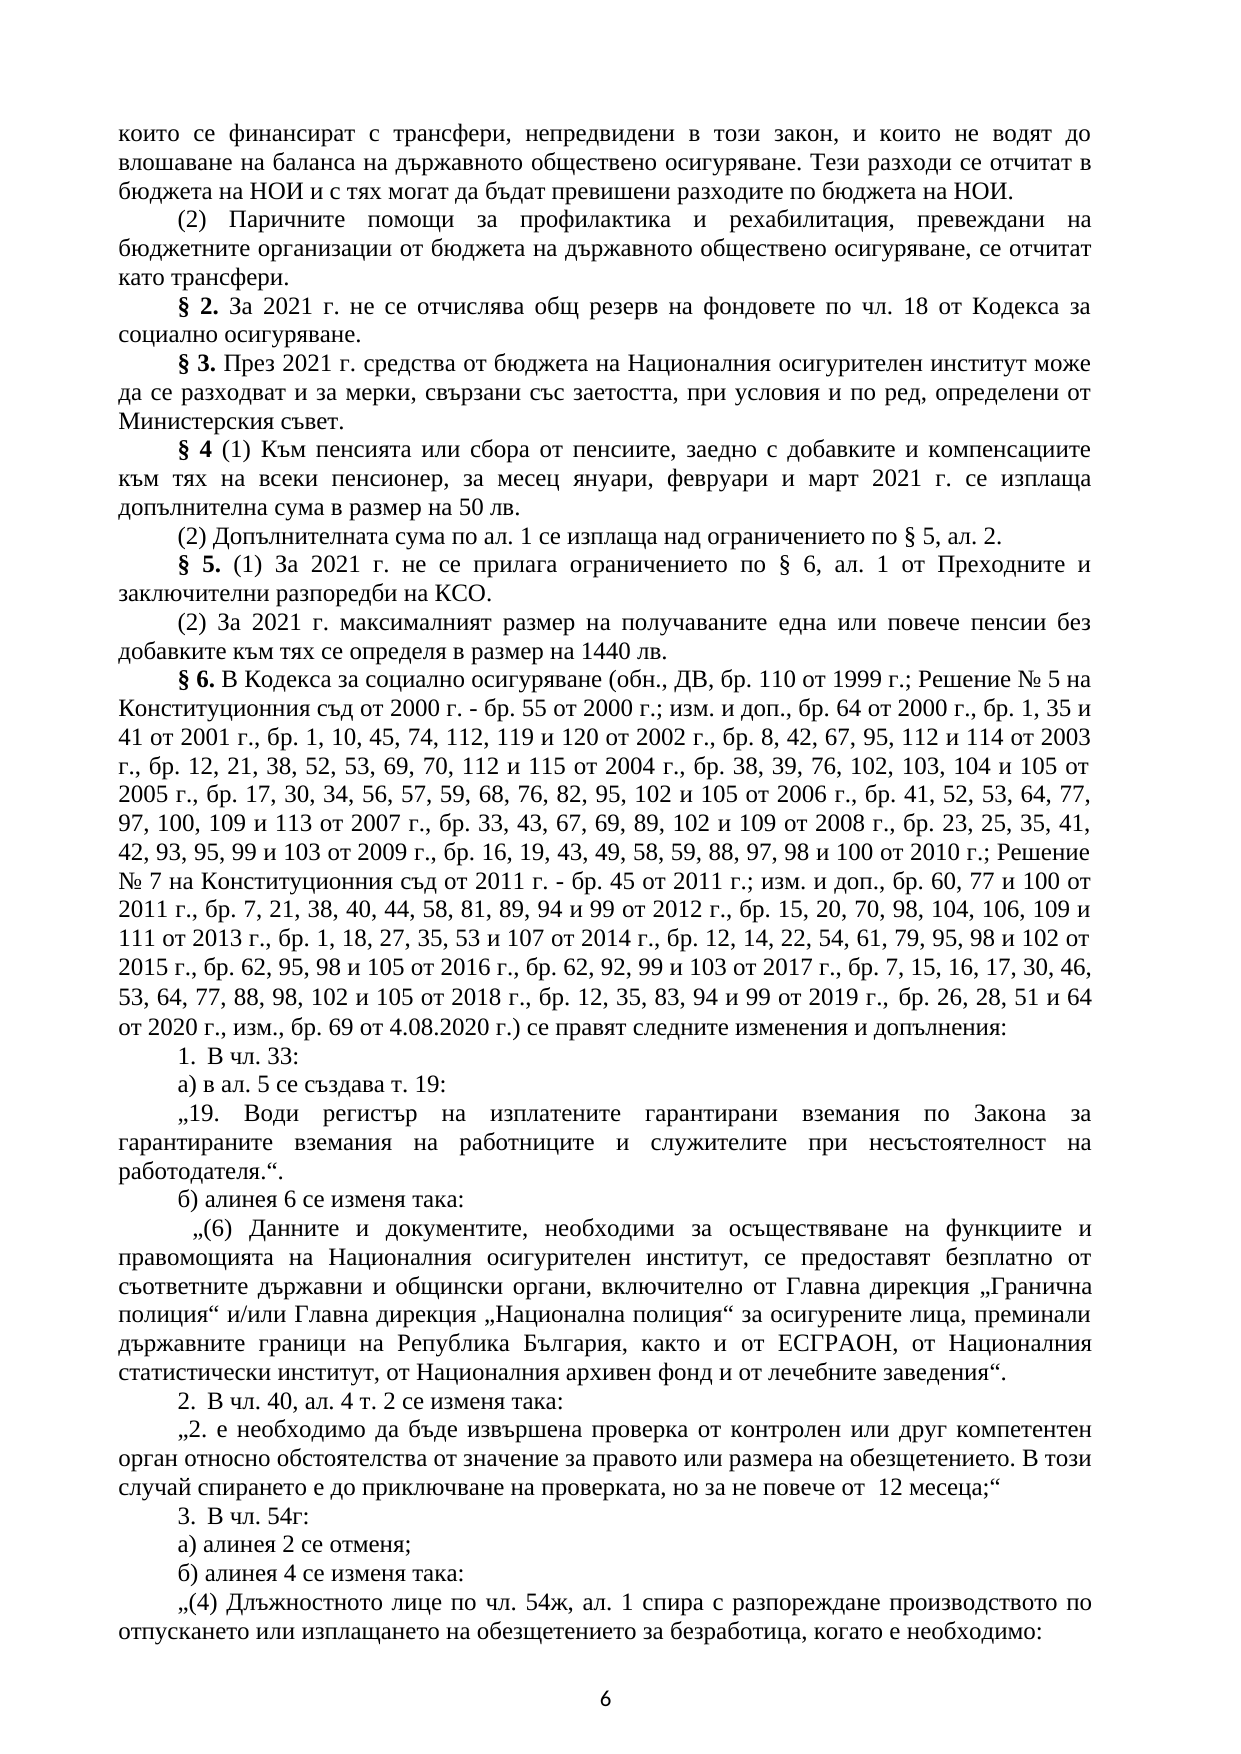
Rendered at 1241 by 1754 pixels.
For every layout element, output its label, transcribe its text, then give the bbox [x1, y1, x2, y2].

list б) алинея 4 се изменя така: [118, 1558, 1092, 1587]
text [118, 118, 1092, 204]
text § 5. (1) За 2021 г. не се прилага ограничението по § 6, ал. 1 от Преходните и заключителни разпоредби на КСО. [118, 549, 1092, 607]
list „(4) Длъжностното лице по чл. 54ж, ал. 1 спира с разпореждане производството по отпускането или изплащането на обезщетението за безработица, когато е необходимо: [118, 1587, 1092, 1644]
text § 2. За 2021 г. не се отчислява общ резерв на фондовете по чл. 18 от Кодекса за социално осигуряване. [118, 291, 1092, 348]
text (2) Паричните помощи за профилактика и рехабилитация, превеждани на бюджетните организации от бюджета на държавното обществено осигуряване, се отчитат като трансфери. [118, 204, 1092, 291]
text § 6. В Кодекса за социално осигуряване (обн., ДВ, бр. 110 от 1999 г.; Решение № 5 на Конституционния съд от 2000 г. - бр. 55 от 2000 г.; изм. и доп., бр. 64 от 2000 г., бр. 1, 35 и 41 от 2001 г., бр. 1, 10, 45, 74, 112, 119 и 120 от 2002 г., бр. 8, 42, 67, 95, 112 и 114 от 2003 г., бр. 12, 21, 38, 52, 53, 69, 70, 112 и 115 от 2004 г., бр. 38, 39, 76, 102, 103, 104 и 105 от 2005 г., бр. 17, 30, 34, 56, 57, 59, 68, 76, 82, 95, 102 и 105 от 2006 г., бр. 41, 52, 53, 64, 77, 97, 100, 109 и 113 от 2007 г., бр. 33, 43, 67, 69, 89, 102 и 109 от 2008 г., бр. 23, 25, 35, 41, 42, 93, 95, 99 и 103 от 2009 г., бр. 16, 19, 43, 49, 58, 59, 88, 97, 98 и 100 от 2010 г.; Решение № 7 на Конституционния съд от 2011 г. - бр. 45 от 2011 г.; изм. и доп., бр. 60, 77 и 100 от 2011 г., бр. 7, 21, 38, 40, 44, 58, 81, 89, 94 и 99 от 2012 г., бр. 15, 20, 70, 98, 104, 106, 109 и 111 от 2013 г., бр. 1, 18, 27, 35, 53 и 107 от 2014 г., бр. 12, 14, 22, 54, 61, 79, 95, 98 и 102 от 2015 г., бр. 62, 95, 98 и 105 от 2016 г., бр. 62, 92, 99 и 103 от 2017 г., бр. 7, 15, 16, 17, 30, 46, 53, 64, 77, 88, 98, 102 и 105 от 2018 г., бр. 12, 35, 83, 94 и 99 от 2019 г., бр. 26, 28, 51 и 64 от 2020 г., изм., бр. 69 от 4.08.2020 г.) се правят следните изменения и допълнения: [118, 664, 1092, 1041]
list а) в ал. 5 се създава т. 19: [177, 1069, 1092, 1098]
list б) алинея 6 се изменя така: [177, 1184, 1092, 1213]
list В чл. 33: [118, 1041, 1092, 1069]
list „(6) Данните и документите, необходими за осъществяване на функциите и правомощията на Националния осигурителен институт, се предоставят безплатно от съответните държавни и общински органи, включително от Главна дирекция „Гранична полиция“ и/или Главна дирекция „Национална полиция“ за осигурените лица, преминали държавните граници на Република България, както и от ЕСГРАОН, от Националния статистически институт, от Националния архивен фонд и от лечебните заведения“. [118, 1213, 1092, 1386]
text (2) Допълнителната сума по ал. 1 се изплаща над ограничението по § 5, ал. 2. [118, 521, 1092, 549]
text „2. е необходимо да бъде извършена проверка от контролен или друг компетентен орган относно обстоятелства от значение за правото или размера на обезщетението. В този случай спирането е до приключване на проверката, но за не повече от 12 месеца;“ [118, 1414, 1092, 1501]
list В чл. 54г: [118, 1501, 1092, 1529]
text § 3. През 2021 г. средства от бюджета на Националния осигурителен институт може да се разходват и за мерки, свързани със заетостта, при условия и по ред, определени от Министерския съвет. [118, 348, 1092, 434]
list „19. Води регистър на изплатените гарантирани вземания по Закона за гарантираните вземания на работниците и служителите при несъстоятелност на работодателя.“. [118, 1098, 1092, 1184]
text § 4 (1) Към пенсията или сбора от пенсиите, заедно с добавките и компенсациите към тях на всеки пенсионер, за месец януари, февруари и март 2021 г. се изплаща допълнителна сума в размер на 50 лв. [118, 434, 1092, 521]
list а) алинея 2 се отменя; [118, 1529, 1092, 1558]
list В чл. 40, ал. 4 т. 2 се изменя така: [118, 1386, 1092, 1414]
text (2) За 2021 г. максималният размер на получаваните една или повече пенсии без добавките към тях се определя в размер на 1440 лв. [118, 607, 1092, 664]
